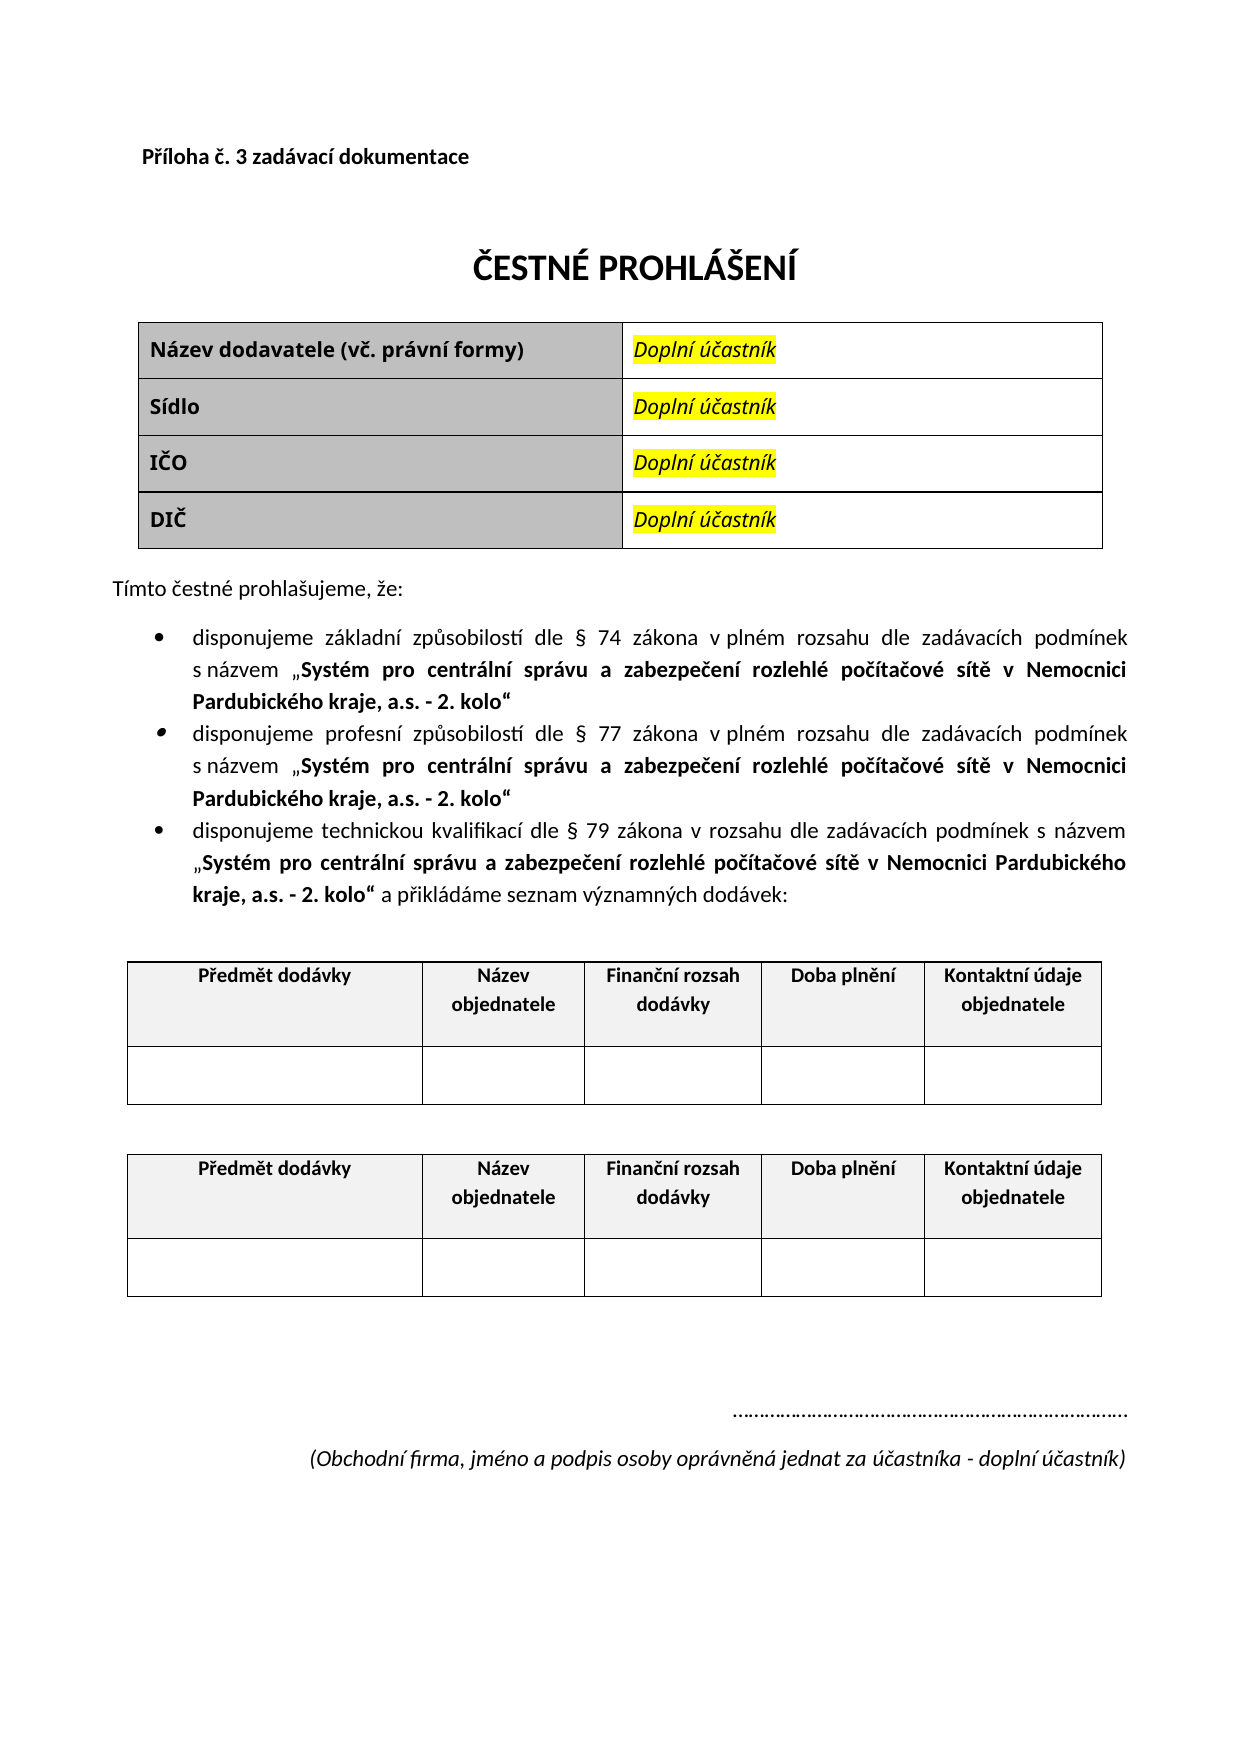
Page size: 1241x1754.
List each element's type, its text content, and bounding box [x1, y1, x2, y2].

table_cell Sídlo [139, 379, 622, 435]
table_header Název objednatele [423, 963, 584, 1046]
table_header Finanční rozsah dodávky [585, 963, 761, 1046]
table_header Doba plnění [762, 963, 924, 1046]
table_header Název objednatele [423, 1155, 584, 1238]
table_header Předmět dodávky [128, 1155, 422, 1238]
list disponujeme profesní způsobilostí dle § 77 zákona v plném rozsahu dle zadávacích podmínek s názvem „Systém pro centrální správu a zabezpečení rozlehlé počítačové sítě v Nemocnici Pardubického kraje, a.s. - 2. kolo“ [155, 719, 1128, 812]
text Příloha č. 3 zadávací dokumentace [142, 142, 1128, 170]
table_cell [762, 1047, 924, 1104]
table_header Název dodavatele (vč. právní formy) [139, 323, 622, 378]
table_cell [585, 1239, 761, 1296]
table_cell [423, 1239, 584, 1296]
text Tímto čestné prohlašujeme, že: [112, 574, 1128, 602]
table_header Kontaktní údaje objednatele [925, 1155, 1101, 1238]
list disponujeme základní způsobilostí dle § 74 zákona v plném rozsahu dle zadávacích podmínek s názvem „Systém pro centrální správu a zabezpečení rozlehlé počítačové sítě v Nemocnici Pardubického kraje, a.s. - 2. kolo“ [155, 623, 1128, 715]
table_cell [128, 1047, 422, 1104]
table_header Předmět dodávky [128, 963, 422, 1046]
text ČESTNÉ PROHLÁŠENÍ [142, 244, 1128, 290]
table_cell [585, 1047, 761, 1104]
table_cell Doplní účastník [623, 436, 1102, 491]
table_cell [423, 1047, 584, 1104]
table_cell IČO [139, 436, 622, 491]
table_cell DIČ [139, 493, 622, 548]
table_header Doplní účastník [623, 323, 1102, 378]
table_cell [128, 1239, 422, 1296]
table_header Kontaktní údaje objednatele [925, 963, 1101, 1046]
list disponujeme technickou kvalifikací dle § 79 zákona v rozsahu dle zadávacích podmínek s názvem „Systém pro centrální správu a zabezpečení rozlehlé počítačové sítě v Nemocnici Pardubického kraje, a.s. - 2. kolo“ a přikládáme seznam významných dodávek: [155, 816, 1128, 908]
text (Obchodní firma, jméno a podpis osoby oprávněná jednat za účastníka - doplní účastník) [112, 1444, 1128, 1472]
text ………………………………………………………………… [112, 1395, 1128, 1423]
table_cell Doplní účastník [623, 493, 1102, 548]
table_cell [925, 1047, 1101, 1104]
table_cell [762, 1239, 924, 1296]
table_cell Doplní účastník [623, 379, 1102, 435]
table_header Finanční rozsah dodávky [585, 1155, 761, 1238]
table_header Doba plnění [762, 1155, 924, 1238]
table_cell [925, 1239, 1101, 1296]
